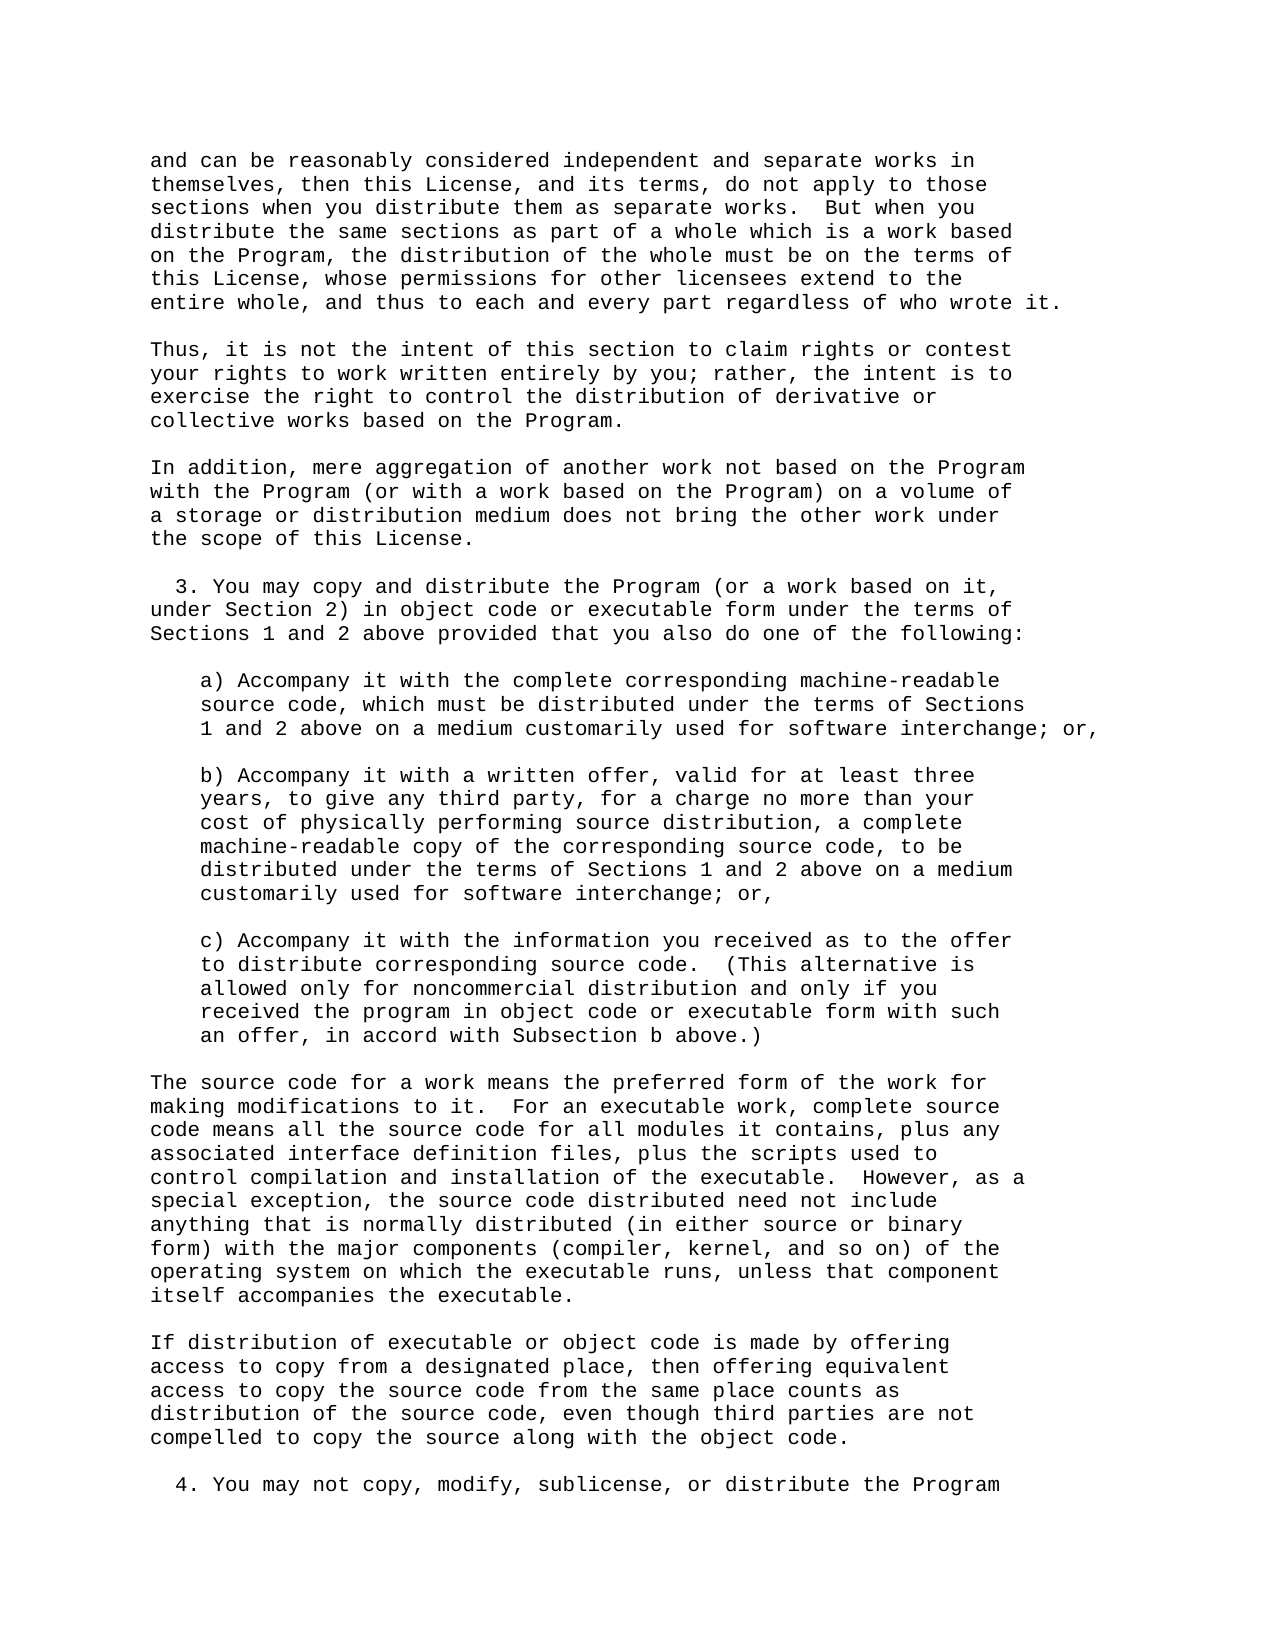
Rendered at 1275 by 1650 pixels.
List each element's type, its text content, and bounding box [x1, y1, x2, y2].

text collective works based on the Program. [150, 410, 1125, 434]
text customarily used for software interchange; or, [150, 883, 1125, 907]
text Sections 1 and 2 above provided that you also do one of the following: [150, 623, 1125, 647]
text code means all the source code for all modules it contains, plus any [150, 1119, 1125, 1143]
text cost of physically performing source distribution, a complete [150, 812, 1125, 836]
text operating system on which the executable runs, unless that component [150, 1261, 1125, 1285]
text under Section 2) in object code or executable form under the terms of [150, 599, 1125, 623]
text The source code for a work means the preferred form of the work for [150, 1072, 1125, 1096]
text the scope of this License. [150, 528, 1125, 552]
text access to copy from a designated place, then offering equivalent [150, 1356, 1125, 1379]
text If distribution of executable or object code is made by offering [150, 1332, 1125, 1356]
text associated interface definition files, plus the scripts used to [150, 1143, 1125, 1167]
text source code, which must be distributed under the terms of Sections [150, 694, 1125, 717]
text c) Accompany it with the information you received as to the offer [150, 930, 1125, 954]
text form) with the major components (compiler, kernel, and so on) of the [150, 1238, 1125, 1261]
text an offer, in accord with Subsection b above.) [150, 1025, 1125, 1048]
text on the Program, the distribution of the whole must be on the terms of [150, 244, 1125, 268]
text entire whole, and thus to each and every part regardless of who wrote it. [150, 292, 1125, 316]
text compelled to copy the source along with the object code. [150, 1427, 1125, 1451]
text control compilation and installation of the executable. However, as a [150, 1167, 1125, 1190]
text anything that is normally distributed (in either source or binary [150, 1214, 1125, 1238]
text a storage or distribution medium does not bring the other work under [150, 505, 1125, 528]
text b) Accompany it with a written offer, valid for at least three [150, 765, 1125, 788]
text 3. You may copy and distribute the Program (or a work based on it, [150, 576, 1125, 599]
text with the Program (or with a work based on the Program) on a volume of [150, 481, 1125, 505]
text Thus, it is not the intent of this section to claim rights or contest [150, 339, 1125, 363]
text 4. You may not copy, modify, sublicense, or distribute the Program [150, 1474, 1125, 1498]
text distribute the same sections as part of a whole which is a work based [150, 221, 1125, 244]
text years, to give any third party, for a charge no more than your [150, 788, 1125, 812]
text a) Accompany it with the complete corresponding machine-readable [150, 670, 1125, 694]
text allowed only for noncommercial distribution and only if you [150, 978, 1125, 1001]
text distributed under the terms of Sections 1 and 2 above on a medium [150, 859, 1125, 883]
text machine-readable copy of the corresponding source code, to be [150, 836, 1125, 859]
text to distribute corresponding source code. (This alternative is [150, 954, 1125, 978]
text In addition, mere aggregation of another work not based on the Program [150, 457, 1125, 481]
text making modifications to it. For an executable work, complete source [150, 1096, 1125, 1119]
text sections when you distribute them as separate works. But when you [150, 197, 1125, 221]
text itself accompanies the executable. [150, 1285, 1125, 1309]
text received the program in object code or executable form with such [150, 1001, 1125, 1025]
text your rights to work written entirely by you; rather, the intent is to [150, 363, 1125, 386]
text exercise the right to control the distribution of derivative or [150, 386, 1125, 410]
text this License, whose permissions for other licensees extend to the [150, 268, 1125, 292]
text distribution of the source code, even though third parties are not [150, 1403, 1125, 1427]
text access to copy the source code from the same place counts as [150, 1379, 1125, 1403]
text and can be reasonably considered independent and separate works in [150, 150, 1125, 174]
text special exception, the source code distributed need not include [150, 1190, 1125, 1214]
text themselves, then this License, and its terms, do not apply to those [150, 174, 1125, 197]
text 1 and 2 above on a medium customarily used for software interchange; or, [150, 717, 1125, 741]
